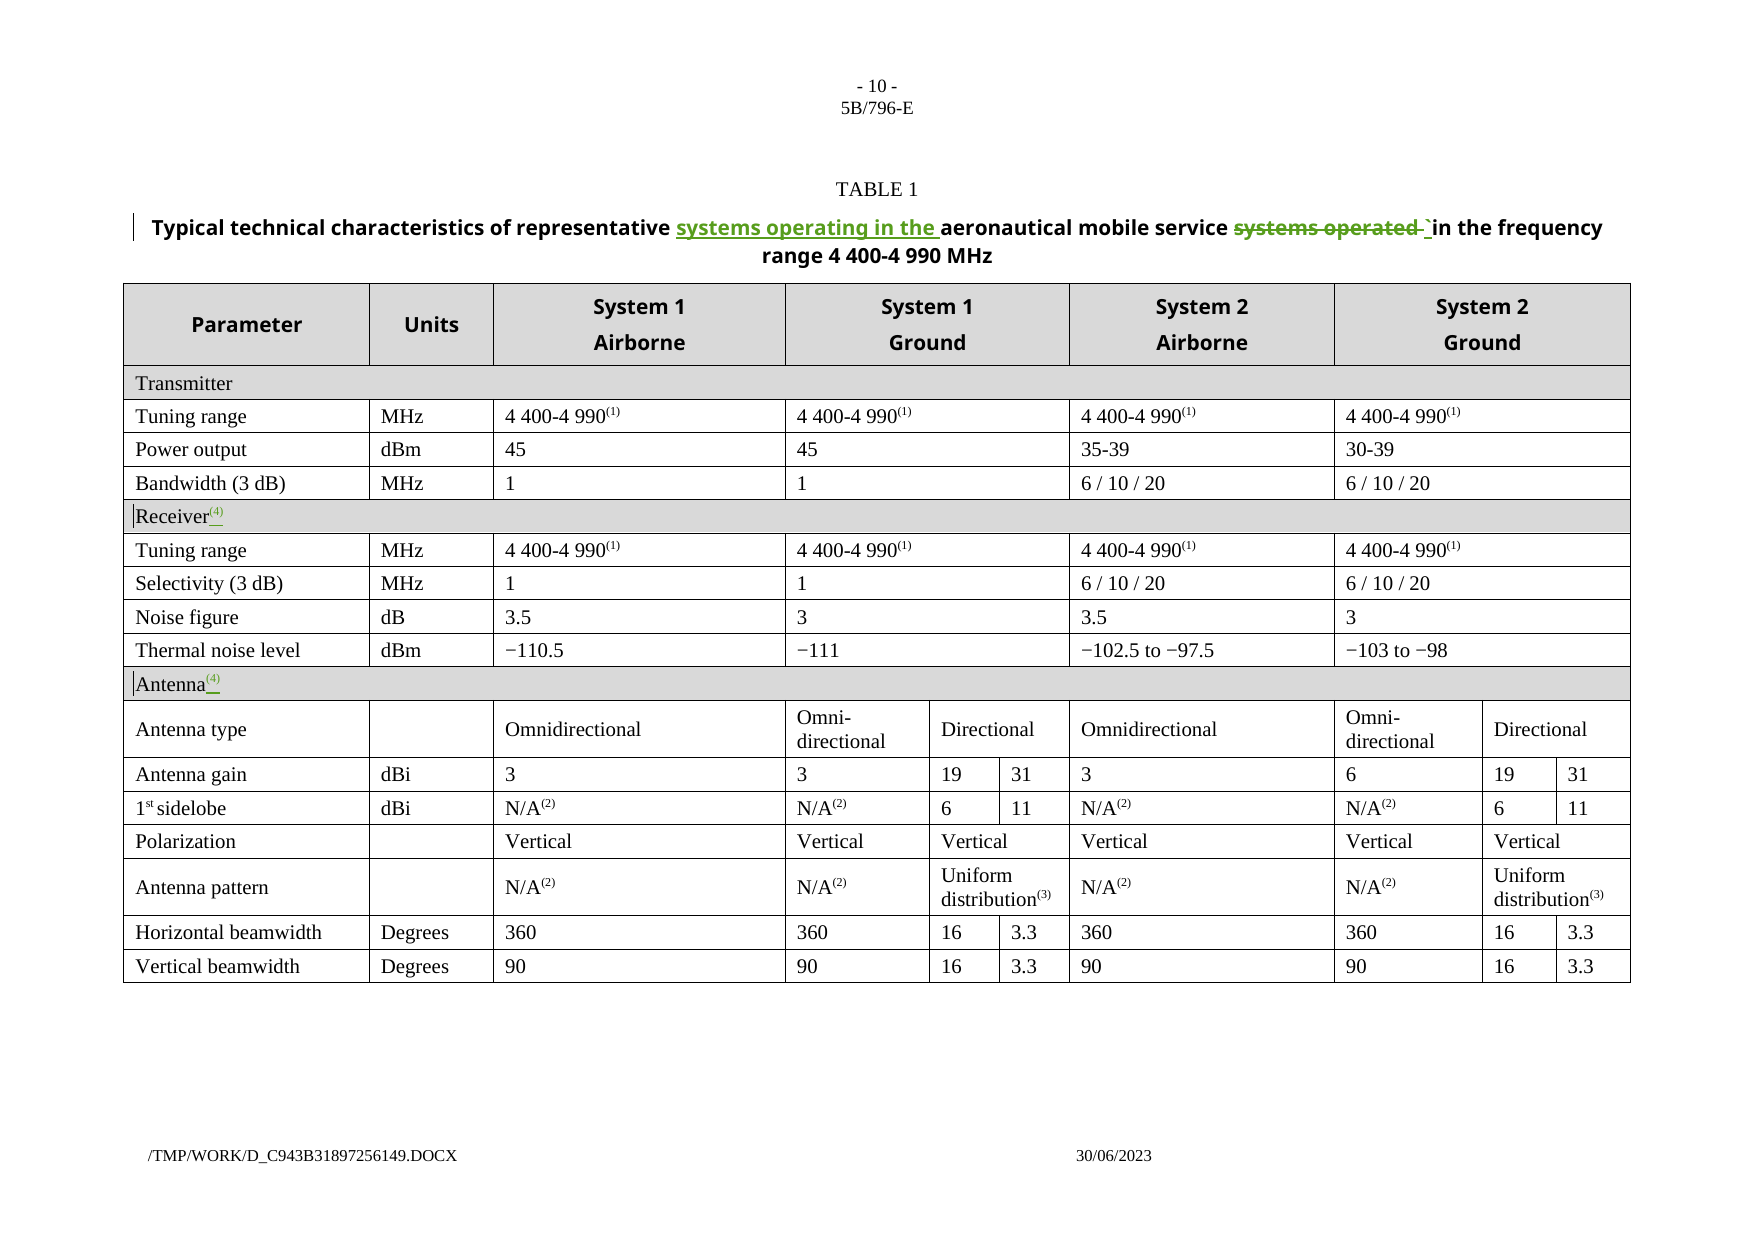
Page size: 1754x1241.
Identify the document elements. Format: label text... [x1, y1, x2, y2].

table_cell 4 400-4 990(1) [1335, 534, 1630, 566]
table_cell 45 [786, 433, 1069, 466]
table_cell Thermal noise level [124, 634, 369, 666]
table_cell 6 / 10 / 20 [1335, 567, 1630, 599]
table_cell 3 [1070, 758, 1334, 791]
table_cell 6 / 10 / 20 [1335, 467, 1630, 499]
table_cell 3 [786, 758, 929, 791]
table_cell 1 [494, 567, 785, 599]
table_cell 3.3 [1557, 916, 1630, 948]
table_cell Antenna pattern [124, 859, 369, 915]
table_cell 16 [1483, 916, 1556, 948]
table_cell 6 [1483, 792, 1556, 824]
table_cell Antenna [124, 667, 1630, 700]
table_cell −102.5 to −97.5 [1070, 634, 1334, 666]
table_cell 19 [930, 758, 999, 791]
table_cell Antenna gain [124, 758, 369, 791]
table_cell Degrees [370, 950, 493, 982]
table_cell −111 [786, 634, 1069, 666]
table_cell 11 [1557, 792, 1630, 824]
table_cell Uniform distribution(3) [930, 859, 1069, 915]
table_cell 16 [930, 916, 999, 948]
table_cell N/A(2) [1070, 859, 1334, 915]
table_cell Polarization [124, 825, 369, 857]
table_cell 4 400-4 990(1) [494, 534, 785, 566]
table_header Units [370, 284, 493, 365]
table_cell Vertical [930, 825, 1069, 857]
table_cell 3 [1335, 600, 1630, 633]
table_cell 11 [1000, 792, 1069, 824]
table_cell 360 [1070, 916, 1334, 948]
table_cell 6 / 10 / 20 [1070, 567, 1334, 599]
table_cell Directional [930, 701, 1069, 757]
table_header Parameter [124, 284, 369, 365]
table_cell MHz [370, 534, 493, 566]
table_cell 360 [1335, 916, 1482, 948]
table_cell Selectivity (3 dB) [124, 567, 369, 599]
table_cell Omni-directional [1335, 701, 1482, 757]
table_cell 6 / 10 / 20 [1070, 467, 1334, 499]
table_cell 90 [494, 950, 785, 982]
table_cell Omnidirectional [494, 701, 785, 757]
table_cell Noise figure [124, 600, 369, 633]
table_cell dBi [370, 758, 493, 791]
table_cell N/A(2) [786, 792, 929, 824]
table_cell 1st sidelobe [124, 792, 369, 824]
table_cell 90 [1335, 950, 1482, 982]
table_cell N/A(2) [494, 859, 785, 915]
table_cell 360 [494, 916, 785, 948]
table_cell MHz [370, 400, 493, 432]
table_cell Vertical [786, 825, 929, 857]
text TABLE 1 [148, 176, 1606, 201]
table_cell 4 400-4 990(1) [1335, 400, 1630, 432]
table_cell Vertical beamwidth [124, 950, 369, 982]
table_cell Horizontal beamwidth [124, 916, 369, 948]
table_cell dBi [370, 792, 493, 824]
table_cell 6 [930, 792, 999, 824]
table_cell Omnidirectional [1070, 701, 1334, 757]
table_cell 16 [1483, 950, 1556, 982]
table_cell 19 [1483, 758, 1556, 791]
table_cell 30-39 [1335, 433, 1630, 466]
table_cell 31 [1557, 758, 1630, 791]
table_cell 4 400-4 990(1) [786, 534, 1069, 566]
table_cell Degrees [370, 916, 493, 948]
table_cell Uniform distribution(3) [1483, 859, 1630, 915]
table_cell MHz [370, 467, 493, 499]
table_cell [370, 859, 493, 915]
table_cell 4 400-4 990(1) [494, 400, 785, 432]
table_cell 1 [786, 467, 1069, 499]
table_cell 35-39 [1070, 433, 1334, 466]
table_cell Tuning range [124, 534, 369, 566]
table_cell N/A(2) [494, 792, 785, 824]
table_cell −110.5 [494, 634, 785, 666]
table_cell 3 [786, 600, 1069, 633]
table_cell 4 400-4 990(1) [786, 400, 1069, 432]
table_cell 1 [786, 567, 1069, 599]
table_cell 3.3 [1000, 950, 1069, 982]
table_cell [370, 701, 493, 757]
table_cell dBm [370, 433, 493, 466]
table_cell Directional [1483, 701, 1630, 757]
table_cell 90 [1070, 950, 1334, 982]
table_cell Vertical [1335, 825, 1482, 857]
table_cell MHz [370, 567, 493, 599]
title Typical technical characteristics of representative aeronautical mobile service in the frequency range 4 400-4 990 MHz [148, 213, 1606, 270]
table_cell Transmitter [124, 366, 1630, 399]
table_cell Receiver [124, 500, 1630, 532]
table_header System 2 Ground [1335, 284, 1630, 365]
table_cell Bandwidth (3 dB) [124, 467, 369, 499]
table_cell 3.5 [494, 600, 785, 633]
table_cell dBm [370, 634, 493, 666]
table_cell Vertical [1070, 825, 1334, 857]
table_cell Omni-directional [786, 701, 929, 757]
table_header System 1 Ground [786, 284, 1069, 365]
table_cell Power output [124, 433, 369, 466]
table_cell 3.3 [1000, 916, 1069, 948]
table_cell −103 to −98 [1335, 634, 1630, 666]
table_cell 16 [930, 950, 999, 982]
table_cell dB [370, 600, 493, 633]
table_cell Vertical [494, 825, 785, 857]
table_cell 360 [786, 916, 929, 948]
table_cell 4 400-4 990(1) [1070, 534, 1334, 566]
table_cell 1 [494, 467, 785, 499]
table_cell 31 [1000, 758, 1069, 791]
table_cell N/A(2) [1335, 859, 1482, 915]
table_header System 2 Airborne [1070, 284, 1334, 365]
table_cell [370, 825, 493, 857]
table_cell 3.5 [1070, 600, 1334, 633]
table_cell Tuning range [124, 400, 369, 432]
table_cell 4 400-4 990(1) [1070, 400, 1334, 432]
table_cell 3 [494, 758, 785, 791]
table_cell 90 [786, 950, 929, 982]
table_cell Vertical [1483, 825, 1630, 857]
table_cell 3.3 [1557, 950, 1630, 982]
table_cell Antenna type [124, 701, 369, 757]
table_cell 6 [1335, 758, 1482, 791]
table_cell N/A(2) [1070, 792, 1334, 824]
table_cell N/A(2) [786, 859, 929, 915]
table_cell 45 [494, 433, 785, 466]
table_header System 1 Airborne [494, 284, 785, 365]
table_cell N/A(2) [1335, 792, 1482, 824]
